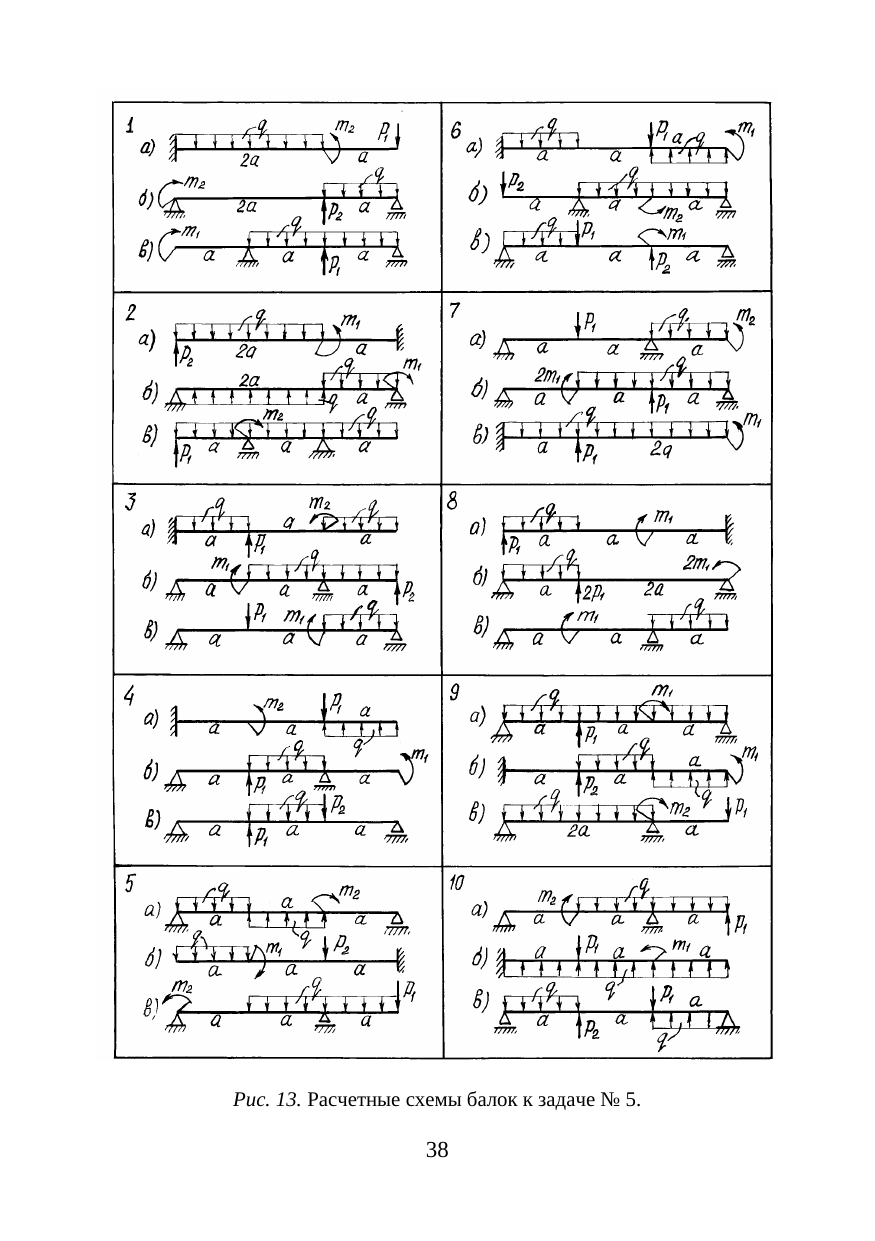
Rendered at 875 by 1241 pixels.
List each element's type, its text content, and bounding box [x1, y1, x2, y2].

picture [96, 88, 778, 1061]
text Рис. 13. Расчетные схемы балок к задаче № 5. [89, 1087, 785, 1111]
